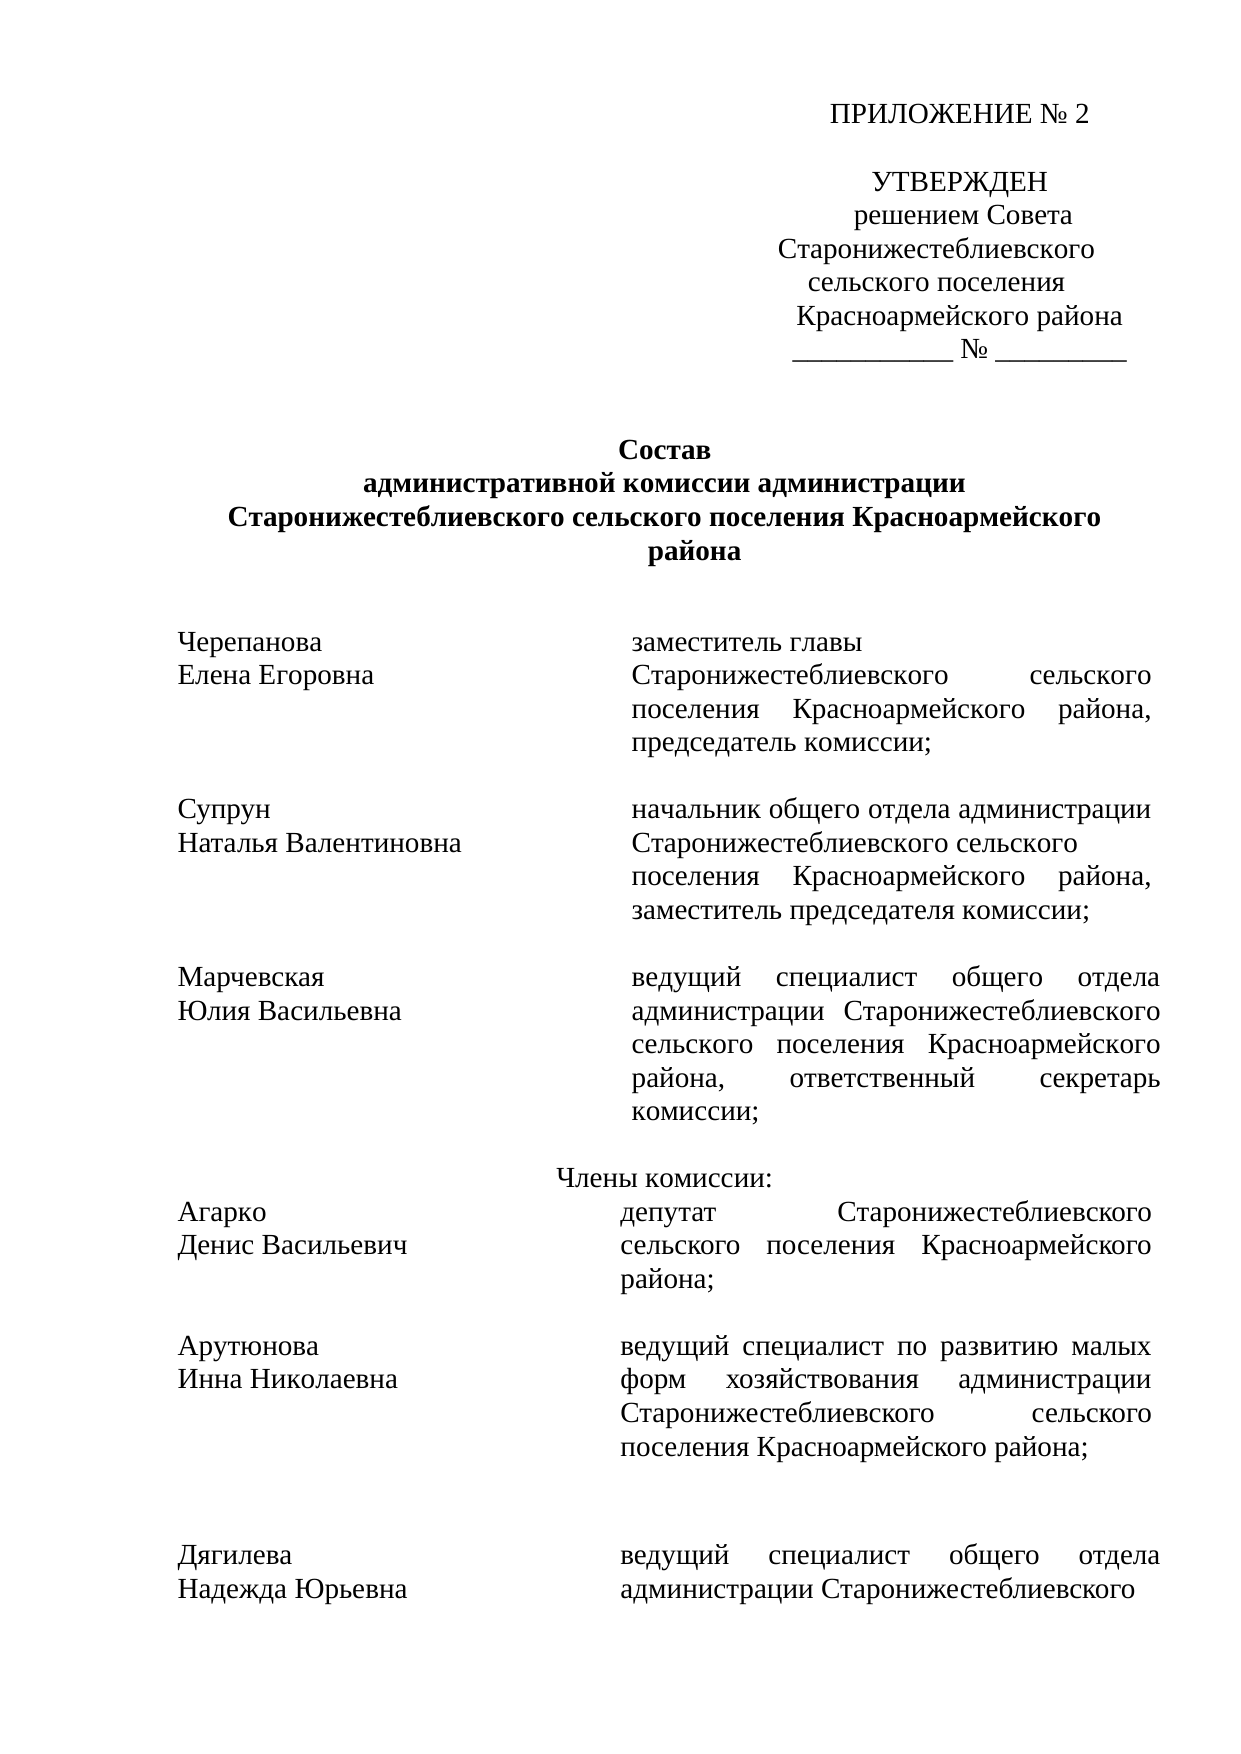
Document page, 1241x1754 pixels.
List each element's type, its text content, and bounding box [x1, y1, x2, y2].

table_cell начальник общего отдела администрации Старонижестеблиевского сельского поселения Красноармейского района, заместитель председателя комиссии; [620, 791, 1163, 959]
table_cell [166, 1537, 620, 1604]
table_header Черепанова Елена Егоровна [166, 624, 620, 791]
text Состав [177, 432, 1152, 466]
table_cell Супрун Наталья Валентиновна [166, 791, 620, 959]
table_cell ведущий специалист по развитию малых форм хозяйствования администрации Старонижестеблиевского сельского поселения Красноармейского района; [620, 1328, 1163, 1537]
text УТВЕРЖДЕН [767, 164, 1152, 197]
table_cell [620, 1537, 1163, 1604]
table_header заместитель главы Старонижестеблиевского сельского поселения Красноармейского района, председатель комиссии; [620, 624, 1163, 791]
table_cell Арутюнова Инна Николаевна [166, 1328, 620, 1537]
text ___________ № _________ [767, 331, 1152, 365]
text решением Совета [767, 197, 1152, 231]
text Члены комиссии: [177, 1160, 1152, 1194]
text сельского поселения [721, 264, 1152, 298]
table_cell Марчевская Юлия Васильевна [166, 959, 620, 1127]
subtitle административной комиссии администрации [177, 466, 1152, 499]
table_header депутат Старонижестеблиевского сельского поселения Красноармейского района; [620, 1194, 1163, 1328]
table_cell ведущий специалист общего отдела администрации Старонижестеблиевского сельского поселения Красноармейского района, ответственный секретарь комиссии; [620, 959, 1163, 1127]
subtitle Старонижестеблиевского сельского поселения Красноармейского района [177, 499, 1152, 566]
table_header Агарко Денис Васильевич [166, 1194, 620, 1328]
text Красноармейского района [767, 298, 1152, 331]
text Старонижестеблиевского [721, 231, 1152, 264]
text ПРИЛОЖЕНИЕ № 2 [767, 97, 1152, 130]
